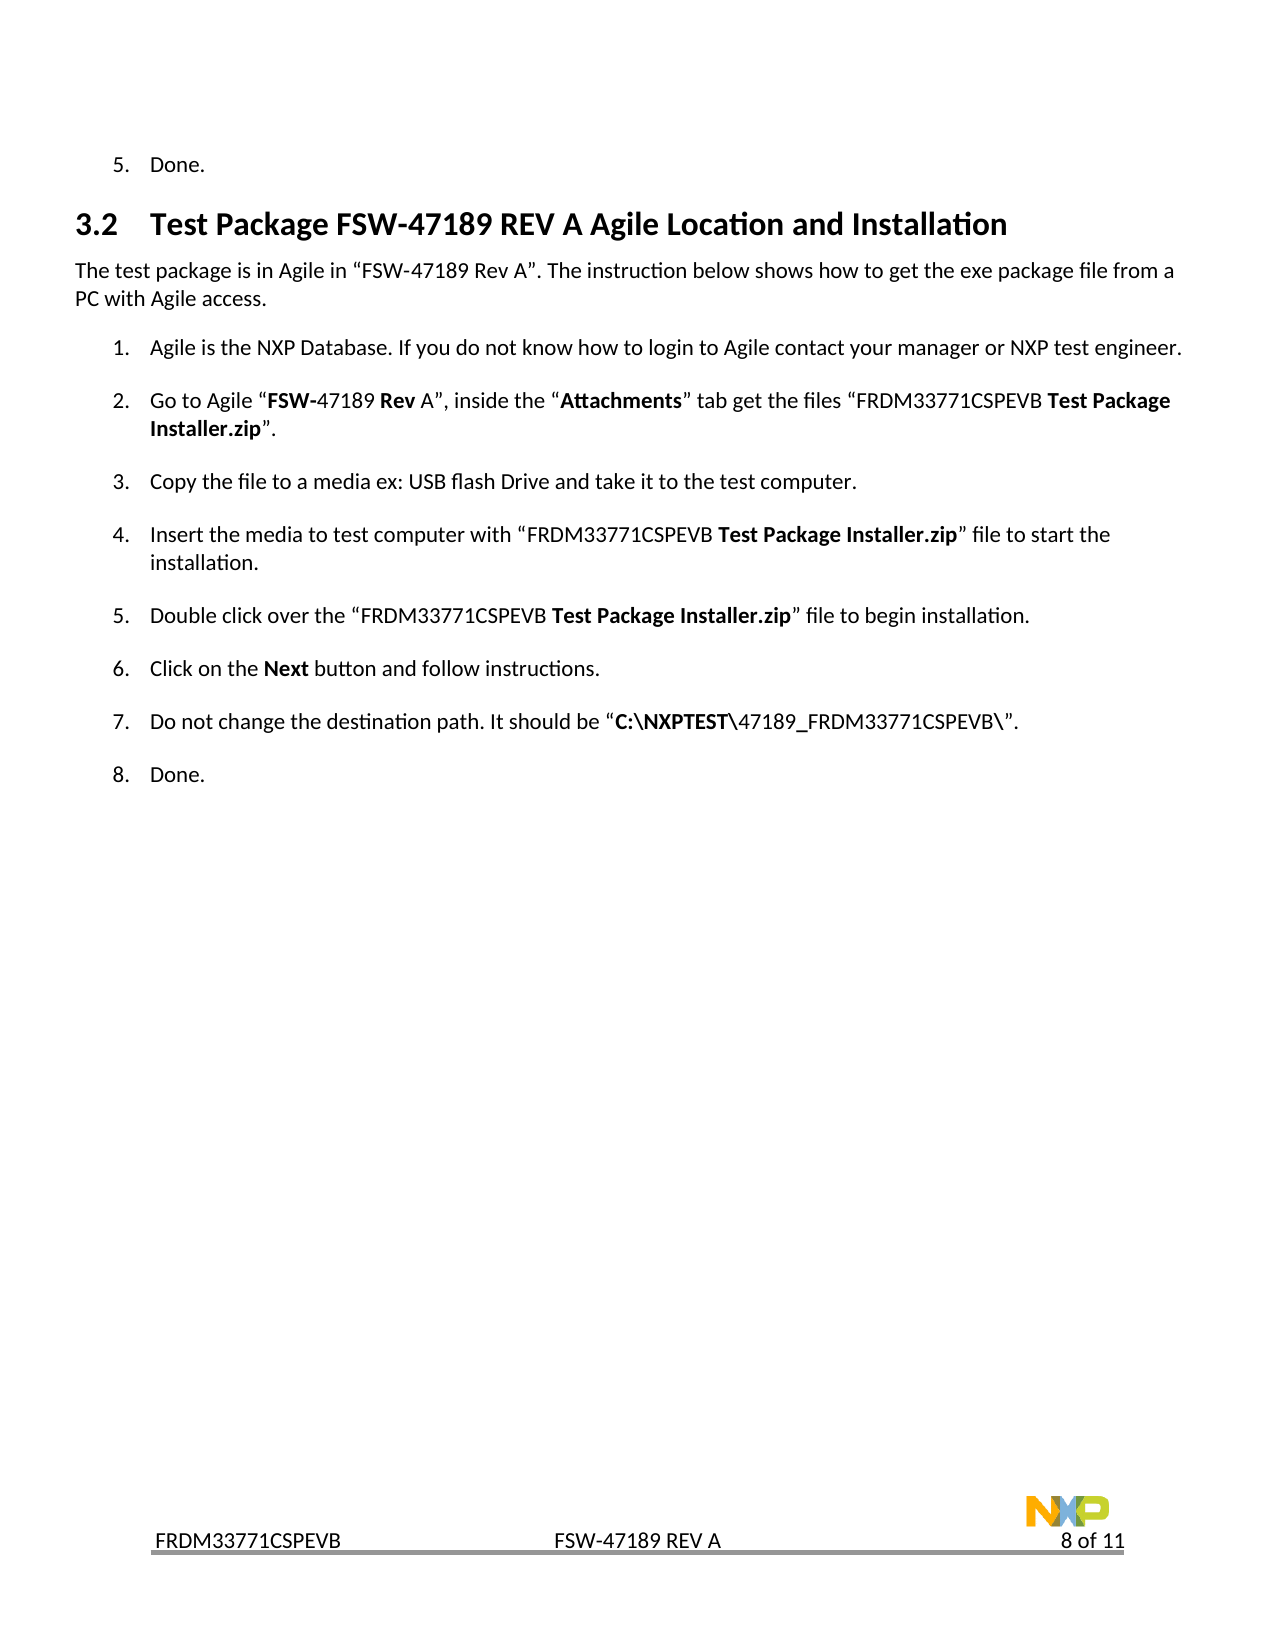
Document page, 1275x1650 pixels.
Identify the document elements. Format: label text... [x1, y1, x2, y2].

list Do not change the destination path. It should be “C:\NXPTEST\_\”. [112, 707, 1200, 735]
list Done. [112, 760, 1200, 788]
list Go to Agile “FSW- Rev ”, inside the “Attachments” tab get the files “ Test Package Installer.zip”. [112, 386, 1200, 442]
text The test package is in Agile in “FSW- Rev ”. The instruction below shows how to get the exe package file from a PC with Agile access. [75, 256, 1200, 312]
list Copy the file to a media ex: USB flash Drive and take it to the test computer. [112, 467, 1200, 495]
list Agile is the NXP Database. If you do not know how to login to Agile contact your manager or NXP test engineer. [112, 333, 1200, 361]
list Done. [112, 150, 1200, 178]
picture [1023, 1488, 1115, 1533]
list Click on the Next button and follow instructions. [112, 654, 1200, 682]
list Insert the media to test computer with “ Test Package Installer.zip” file to start the installation. [112, 520, 1200, 576]
list Double click over the “ Test Package Installer.zip” file to begin installation. [112, 601, 1200, 629]
subtitle Test Package FSW- REV Agile Location and Installation [75, 203, 1200, 244]
